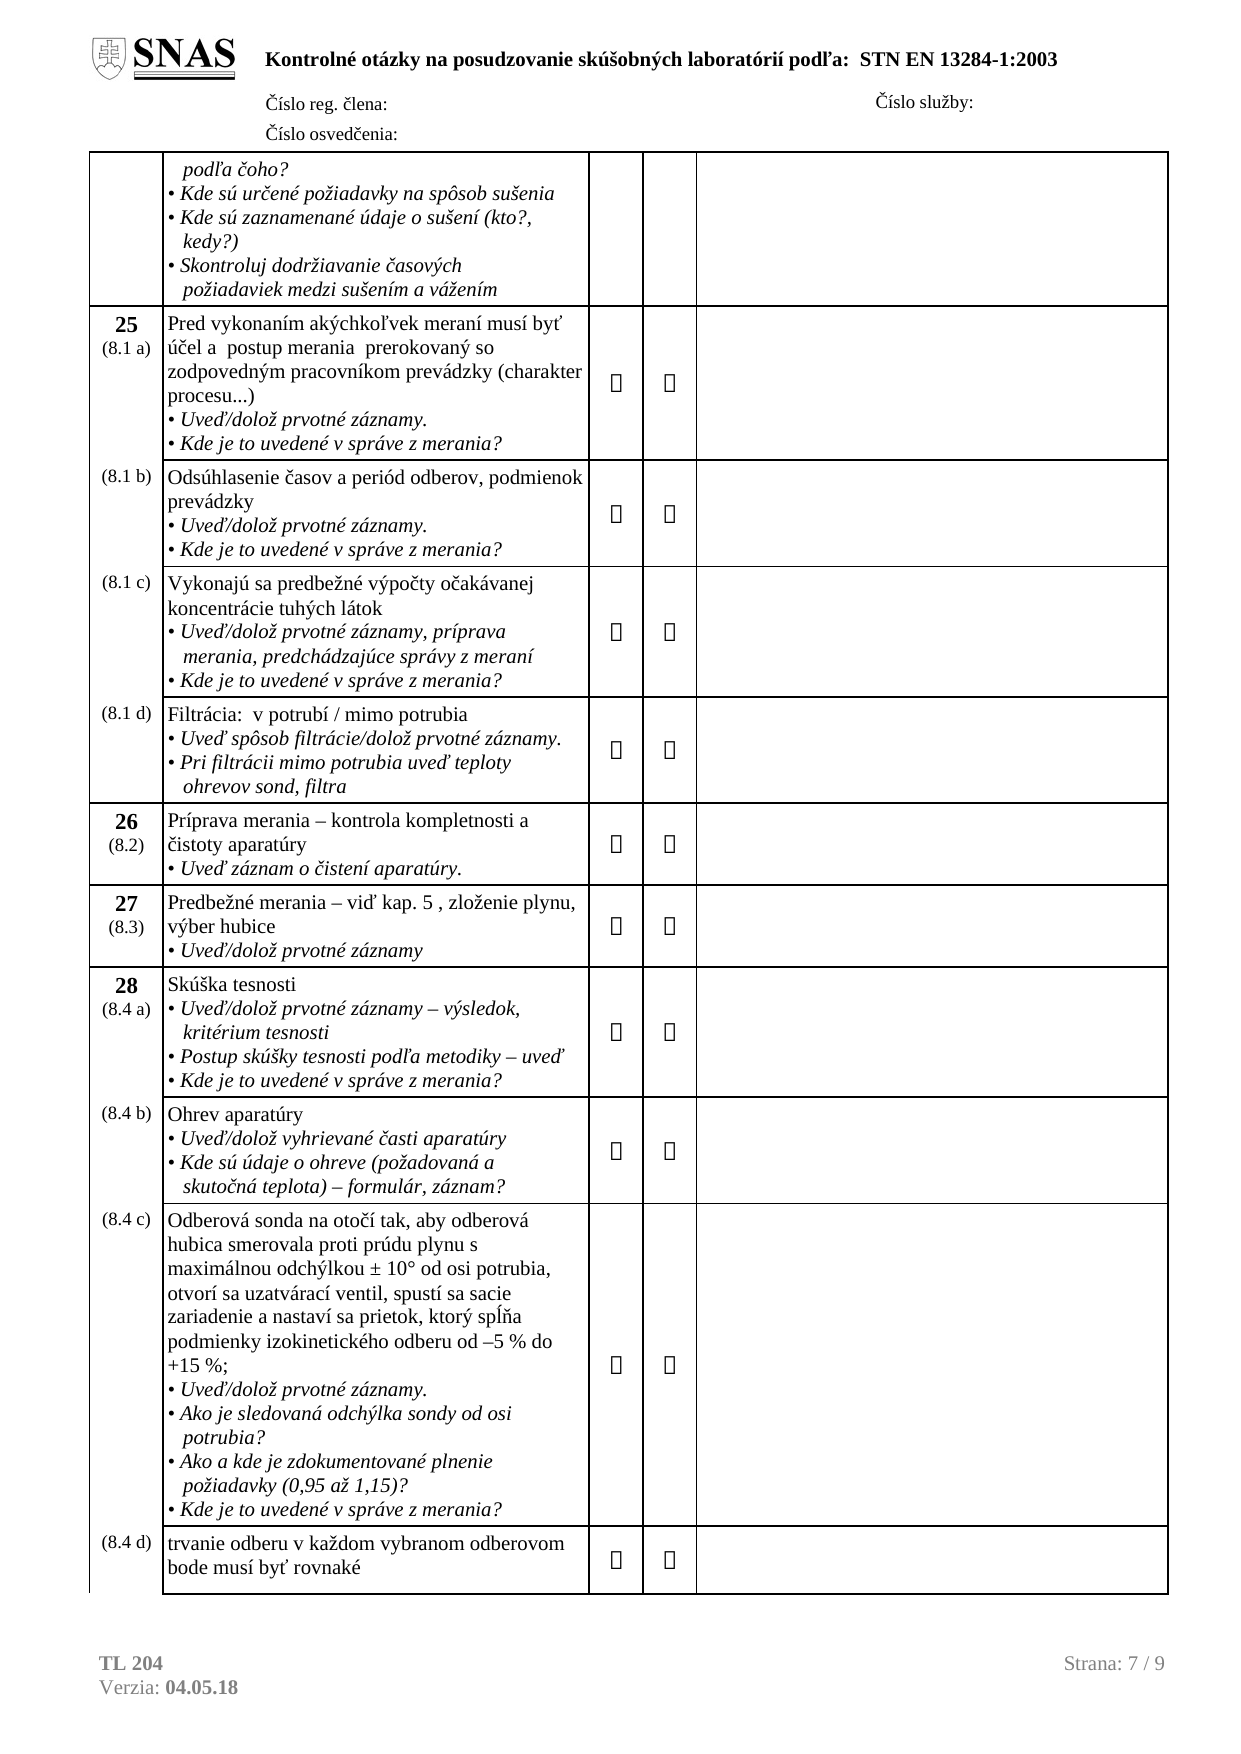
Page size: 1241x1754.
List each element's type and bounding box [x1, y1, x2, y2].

table_cell [697, 567, 1167, 696]
table_cell [644, 698, 696, 802]
table_cell [90, 886, 162, 966]
table_cell [590, 968, 642, 1096]
table_cell [644, 886, 696, 966]
table_cell [590, 567, 642, 696]
table_cell [89, 968, 162, 1595]
table_cell [590, 804, 642, 884]
table_cell [697, 1098, 1167, 1203]
table_cell [644, 153, 696, 305]
table_cell [164, 1527, 588, 1593]
table_cell [697, 804, 1167, 884]
table_cell [164, 886, 588, 966]
table_cell [164, 698, 588, 802]
table_cell [590, 1098, 642, 1203]
table_cell [644, 1204, 696, 1525]
table_cell [644, 1527, 696, 1593]
table_cell [164, 307, 588, 459]
table_cell [164, 1204, 588, 1525]
table_cell [590, 886, 642, 966]
table_cell [697, 1527, 1167, 1593]
table_cell [697, 153, 1167, 305]
table_cell [590, 1204, 642, 1525]
table_cell [644, 804, 696, 884]
table_cell [164, 567, 588, 696]
table_cell [644, 968, 696, 1096]
table_cell [697, 307, 1167, 459]
table_cell [644, 307, 696, 459]
table_cell [590, 698, 642, 802]
table_cell [90, 804, 162, 884]
table_cell [590, 1527, 642, 1593]
table_cell [90, 307, 162, 802]
table_cell [697, 1204, 1167, 1525]
table_cell [697, 886, 1167, 966]
table_cell [590, 153, 642, 305]
table_cell [164, 804, 588, 884]
table_cell [90, 153, 162, 305]
table_cell [590, 461, 642, 566]
table_cell [590, 307, 642, 459]
table_cell [697, 461, 1167, 566]
table_cell [164, 153, 588, 305]
table_cell [164, 968, 588, 1096]
picture [88, 35, 240, 87]
table_cell [164, 461, 588, 566]
table_cell [164, 1098, 588, 1203]
table_cell [697, 698, 1167, 802]
table_cell [644, 461, 696, 566]
table_cell [644, 567, 696, 696]
table_cell [697, 968, 1167, 1096]
table_cell [644, 1098, 696, 1203]
